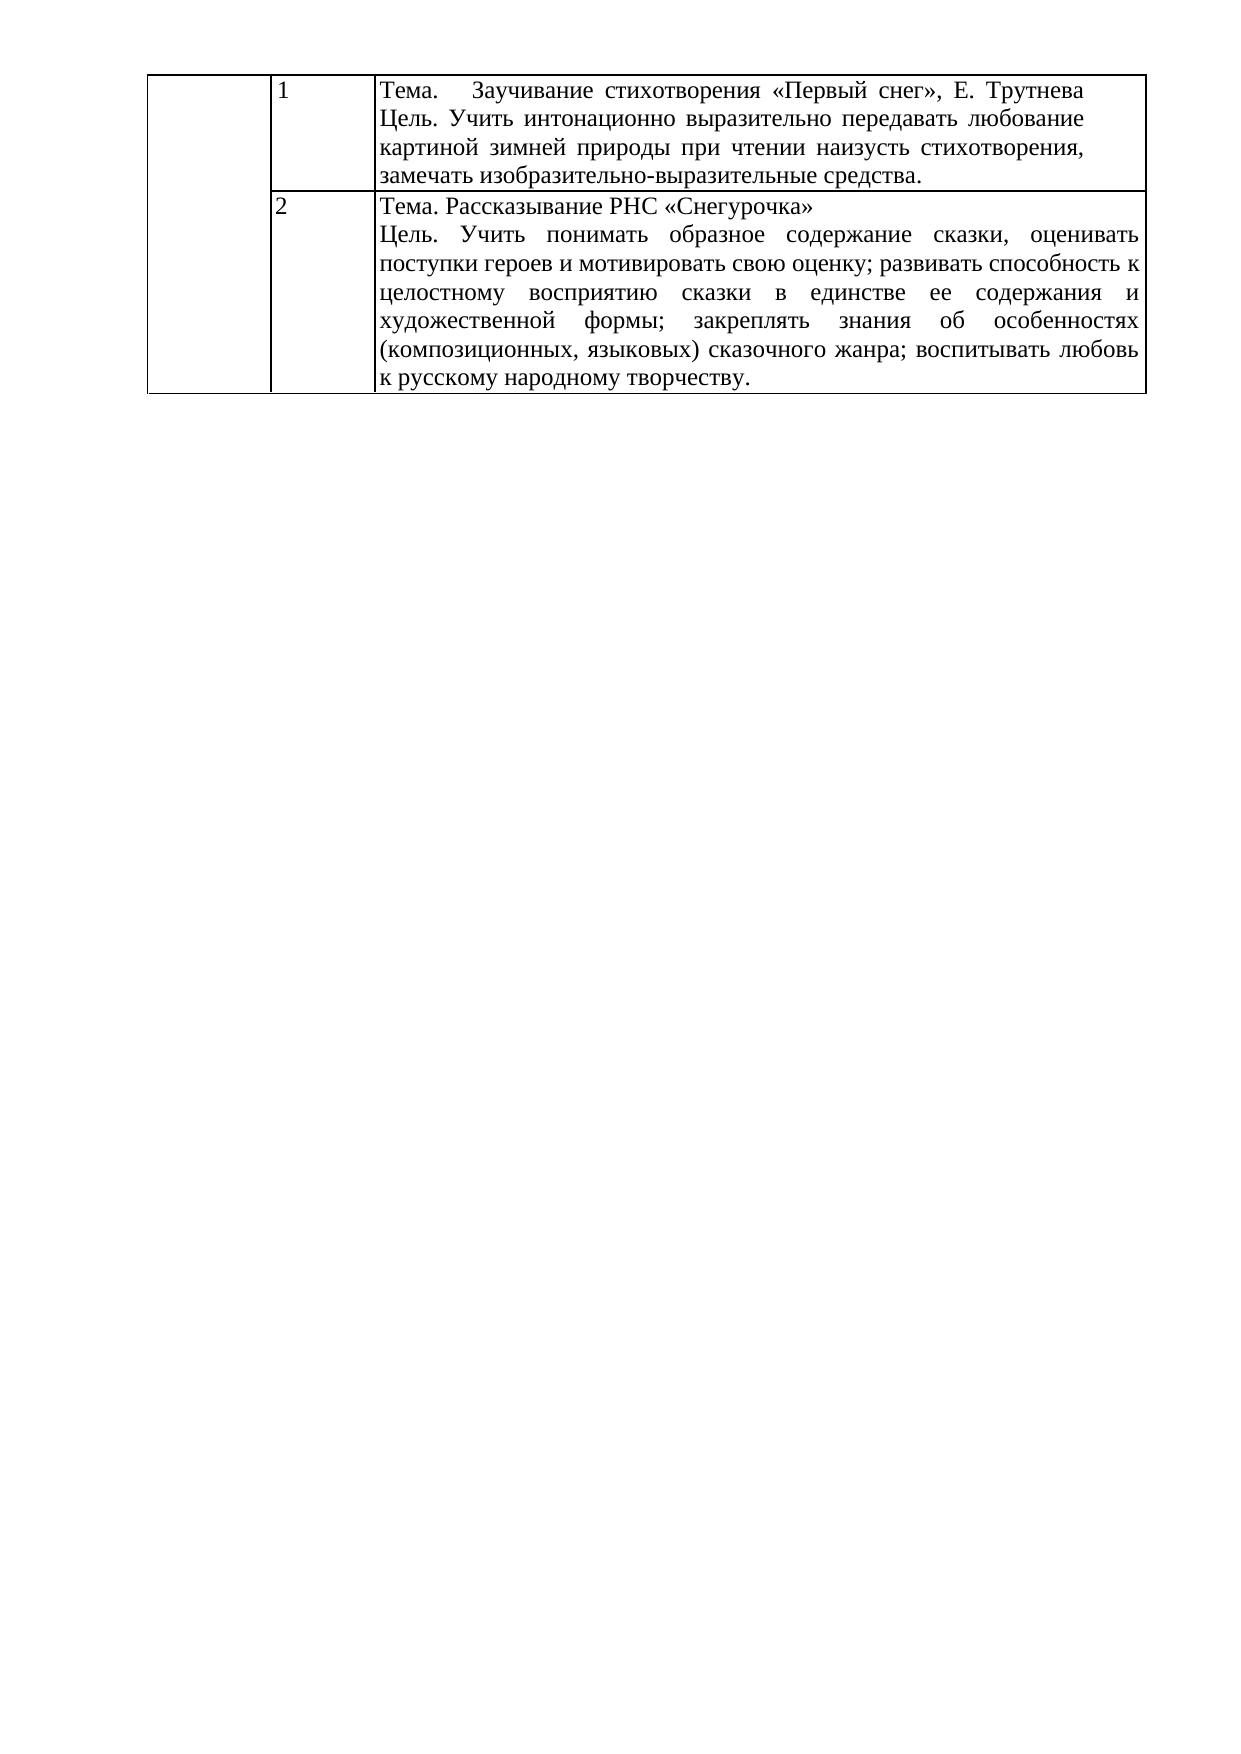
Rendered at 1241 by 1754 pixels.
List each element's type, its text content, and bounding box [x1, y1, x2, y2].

table_cell [148, 76, 270, 392]
table_cell 1 [272, 76, 374, 190]
table_cell Тема. Заучивание стихотворения «Первый снег», Е. Трутнева Цель. Учить интонационно выразительно передавать любование картиной зимней природы при чтении наизусть стихотворения, замечать изобразительно-выразительные средства. [376, 76, 1145, 190]
table_cell Тема. Рассказывание РНС «Снегурочка» Цель. Учить понимать образное содержание сказки, оценивать поступки героев и мотивировать свою оценку; развивать способность к целостному восприятию сказки в единстве ее содержания и художественной формы; закреплять знания об особенностях (композиционных, языковых) сказочного жанра; воспитывать любовь к русскому народному творчеству. [376, 192, 1145, 392]
table_cell 2 [272, 192, 374, 392]
